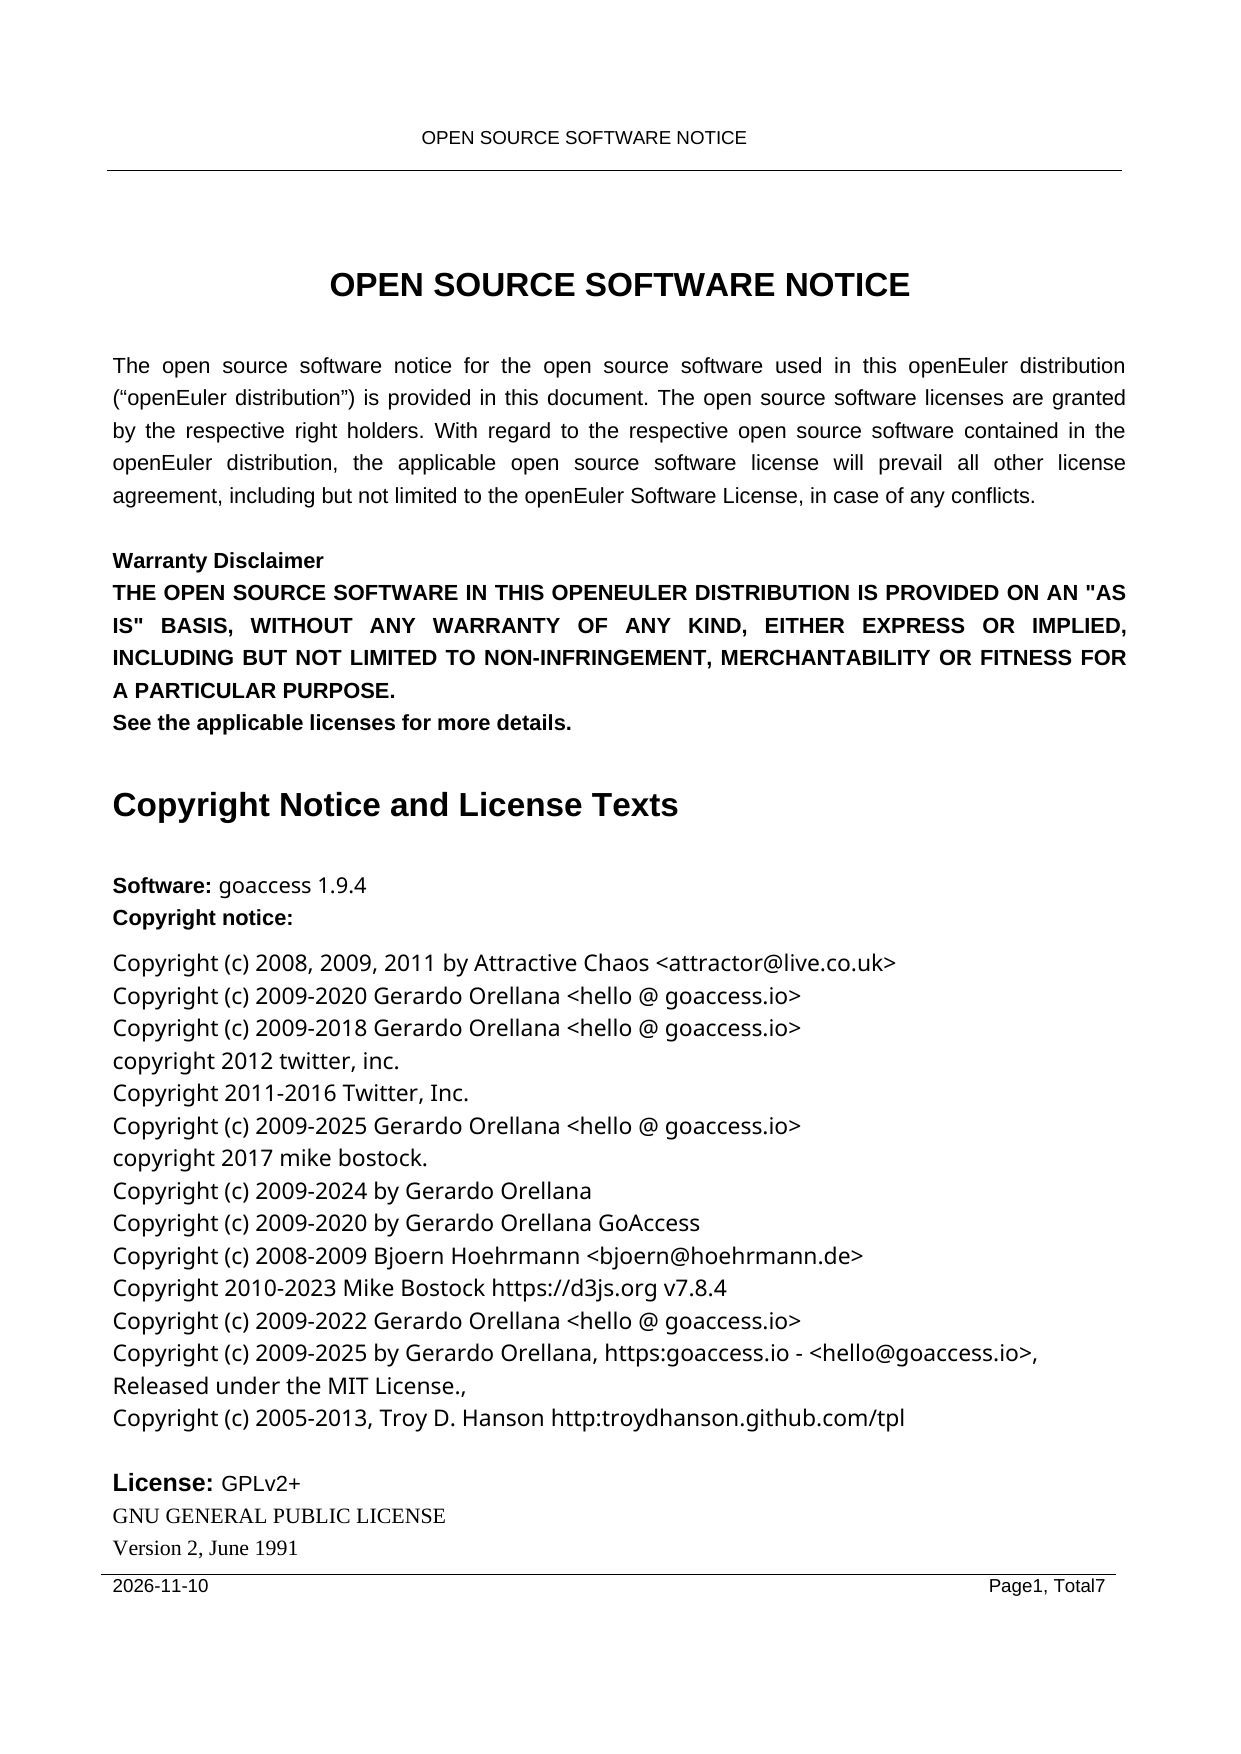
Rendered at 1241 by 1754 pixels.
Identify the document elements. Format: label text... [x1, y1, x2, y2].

text Copyright (c) 2008, 2009, 2011 by Attractive Chaos <attractor@live.co.uk> Copyright (c) 2009-2020 Gerardo Orellana <hello @ goaccess.io> Copyright (c) 2009-2018 Gerardo Orellana <hello @ goaccess.io> copyright 2012 twitter, inc. Copyright 2011-2016 Twitter, Inc. Copyright (c) 2009-2025 Gerardo Orellana <hello @ goaccess.io> copyright 2017 mike bostock. Copyright (c) 2009-2024 by Gerardo Orellana Copyright (c) 2009-2020 by Gerardo Orellana GoAccess Copyright (c) 2008-2009 Bjoern Hoehrmann <bjoern@hoehrmann.de> Copyright 2010-2023 Mike Bostock https://d3js.org v7.8.4 Copyright (c) 2009-2022 Gerardo Orellana <hello @ goaccess.io> Copyright (c) 2009-2025 by Gerardo Orellana, https:goaccess.io - <hello@goaccess.io>, Released under the MIT License., Copyright (c) 2005-2013, Troy D. Hanson http:troydhanson.github.com/tpl [112, 947, 1128, 1467]
text License: GPLv2+ [112, 1467, 1128, 1499]
text The open source software notice for the open source software used in this openEuler distribution (“openEuler distribution”) is provided in this document. The open source software licenses are granted by the respective right holders. With regard to the respective open source software contained in the openEuler distribution, the applicable open source software license will prevail all other license agreement, including but not limited to the openEuler Software License, in case of any conflicts. [112, 349, 1128, 511]
text Warranty Disclaimer [112, 544, 1128, 576]
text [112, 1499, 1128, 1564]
text Copyright notice: [112, 901, 1128, 934]
text Copyright Notice and License Texts [112, 771, 1128, 836]
text OPEN SOURCE SOFTWARE NOTICE [112, 251, 1128, 316]
title Software: goaccess 1.9.4 [112, 869, 1128, 901]
text THE OPEN SOURCE SOFTWARE IN THIS OPENEULER DISTRIBUTION IS PROVIDED ON AN "AS IS" BASIS, WITHOUT ANY WARRANTY OF ANY KIND, EITHER EXPRESS OR IMPLIED, INCLUDING BUT NOT LIMITED TO NON-INFRINGEMENT, MERCHANTABILITY OR FITNESS FOR A PARTICULAR PURPOSE. See the applicable licenses for more details. [112, 576, 1128, 739]
